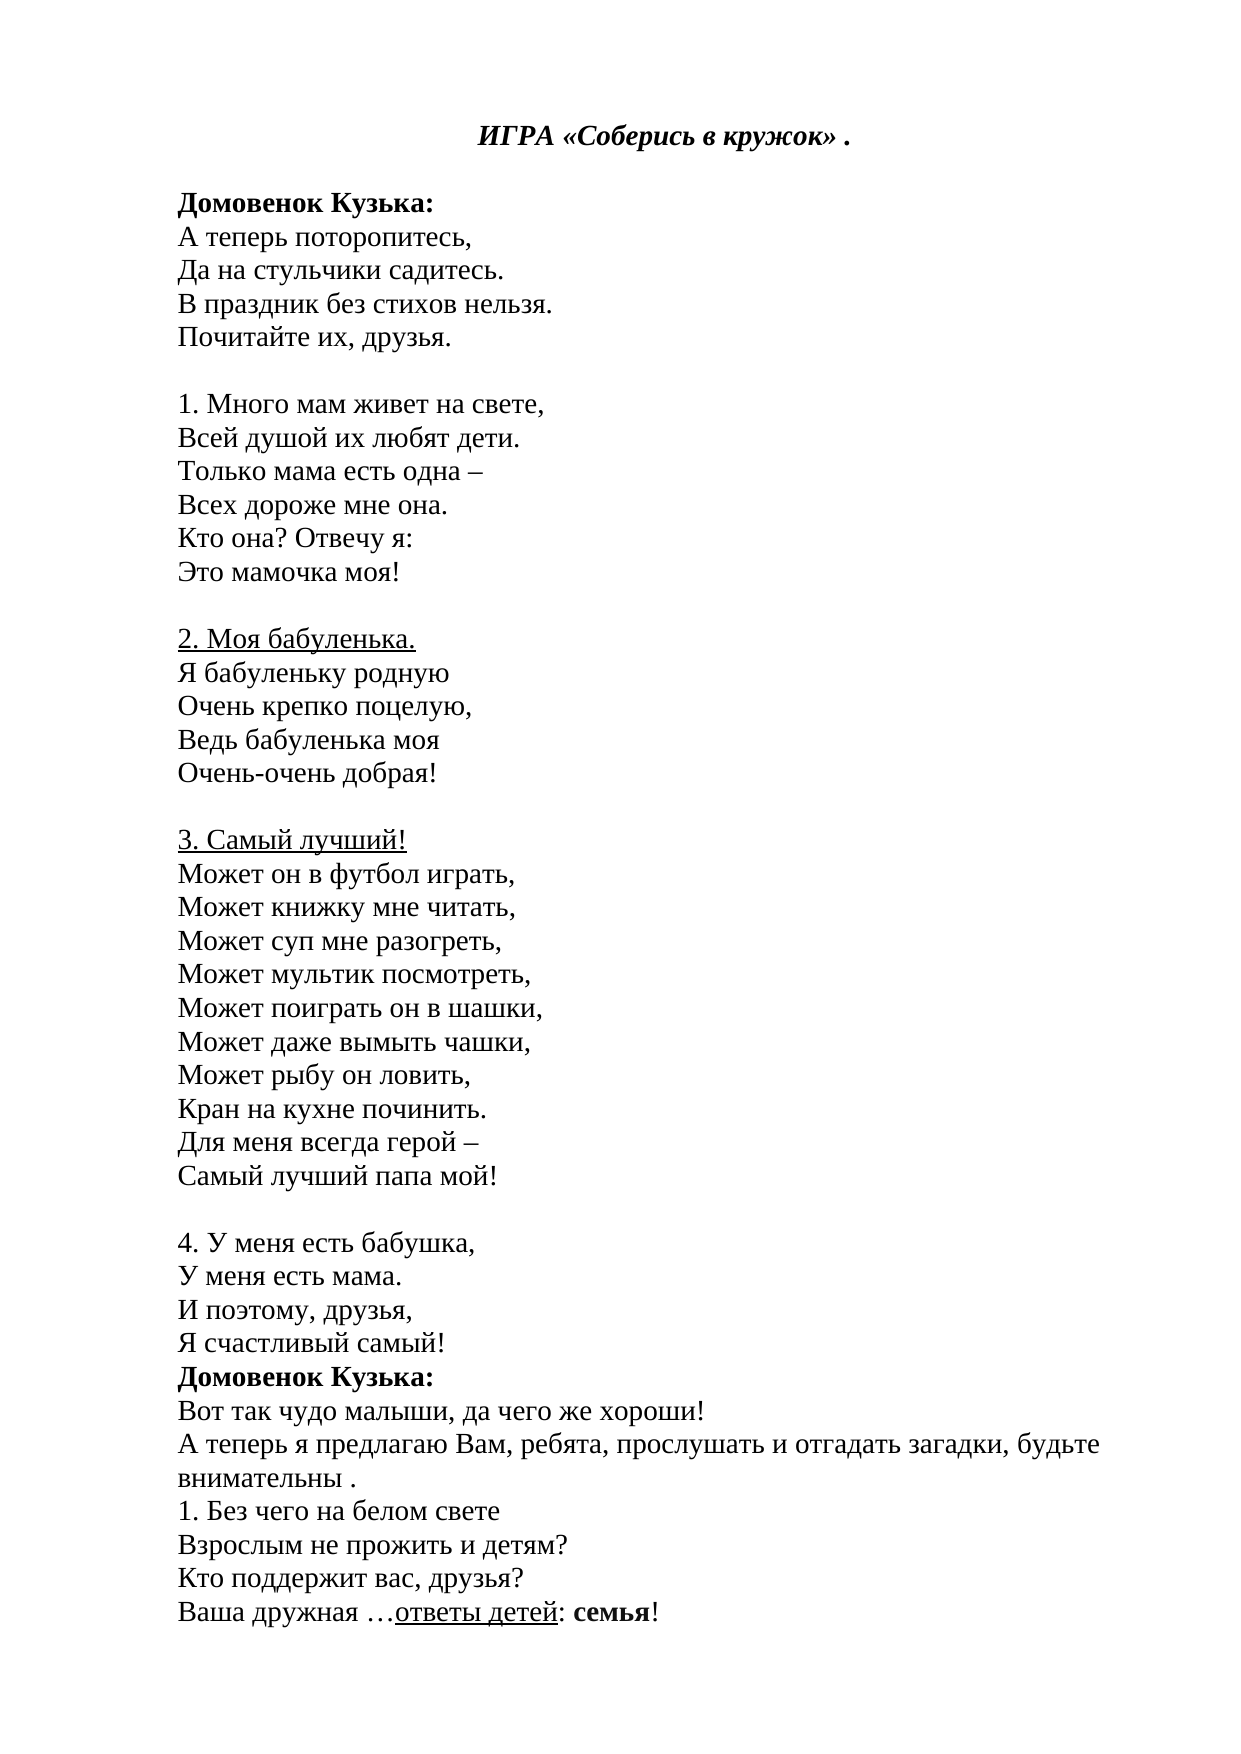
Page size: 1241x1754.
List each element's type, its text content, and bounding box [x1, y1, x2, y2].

text Это мамочка моя! [177, 554, 1152, 588]
text Кран на кухне починить. [177, 1091, 1152, 1124]
text Может книжку мне читать, [177, 889, 1152, 923]
text Может даже вымыть чашки, [177, 1024, 1152, 1057]
text Только мама есть одна – [177, 453, 1152, 487]
text Домовенок Кузька: [177, 1359, 1152, 1393]
text Самый лучший папа мой! [177, 1158, 1152, 1191]
text Может он в футбол играть, [177, 856, 1152, 889]
text Вот так чудо малыши, да чего же хороши! [177, 1393, 1152, 1426]
text И поэтому, друзья, [177, 1292, 1152, 1326]
text 4. У меня есть бабушка, [177, 1225, 1152, 1258]
text Взрослым не прожить и детям? [177, 1527, 1152, 1560]
text Для меня всегда герой – [177, 1124, 1152, 1158]
text Ваша дружная …ответы детей: семья! [177, 1594, 1152, 1627]
text ИГРА «Соберись в кружок» . [177, 118, 1152, 152]
text 1. Без чего на белом свете [177, 1493, 1152, 1527]
text Кто она? Отвечу я: [177, 521, 1152, 554]
text А теперь поторопитесь, [177, 219, 1152, 252]
text Ведь бабуленька моя [177, 722, 1152, 755]
text Я бабуленьку родную [177, 655, 1152, 688]
text Домовенок Кузька: [177, 185, 1152, 219]
text Я счастливый самый! [177, 1326, 1152, 1359]
text У меня есть мама. [177, 1258, 1152, 1292]
text Может мультик посмотреть, [177, 957, 1152, 990]
text Всей душой их любят дети. [177, 420, 1152, 453]
text Кто поддержит вас, друзья? [177, 1560, 1152, 1594]
text 3. Самый лучший! [177, 822, 1152, 856]
text 1. Много мам живет на свете, [177, 386, 1152, 420]
text Очень-очень добрая! [177, 755, 1152, 789]
text Может суп мне разогреть, [177, 923, 1152, 957]
text В праздник без стихов нельзя. [177, 286, 1152, 319]
text Может рыбу он ловить, [177, 1057, 1152, 1091]
text 2. Моя бабуленька. [177, 621, 1152, 655]
text Может поиграть он в шашки, [177, 990, 1152, 1024]
text Почитайте их, друзья. [177, 319, 1152, 353]
text Всех дороже мне она. [177, 487, 1152, 521]
text А теперь я предлагаю Вам, ребята, прослушать и отгадать загадки, будьте внимательны . [177, 1426, 1152, 1493]
text Очень крепко поцелую, [177, 688, 1152, 722]
text Да на стульчики садитесь. [177, 252, 1152, 286]
